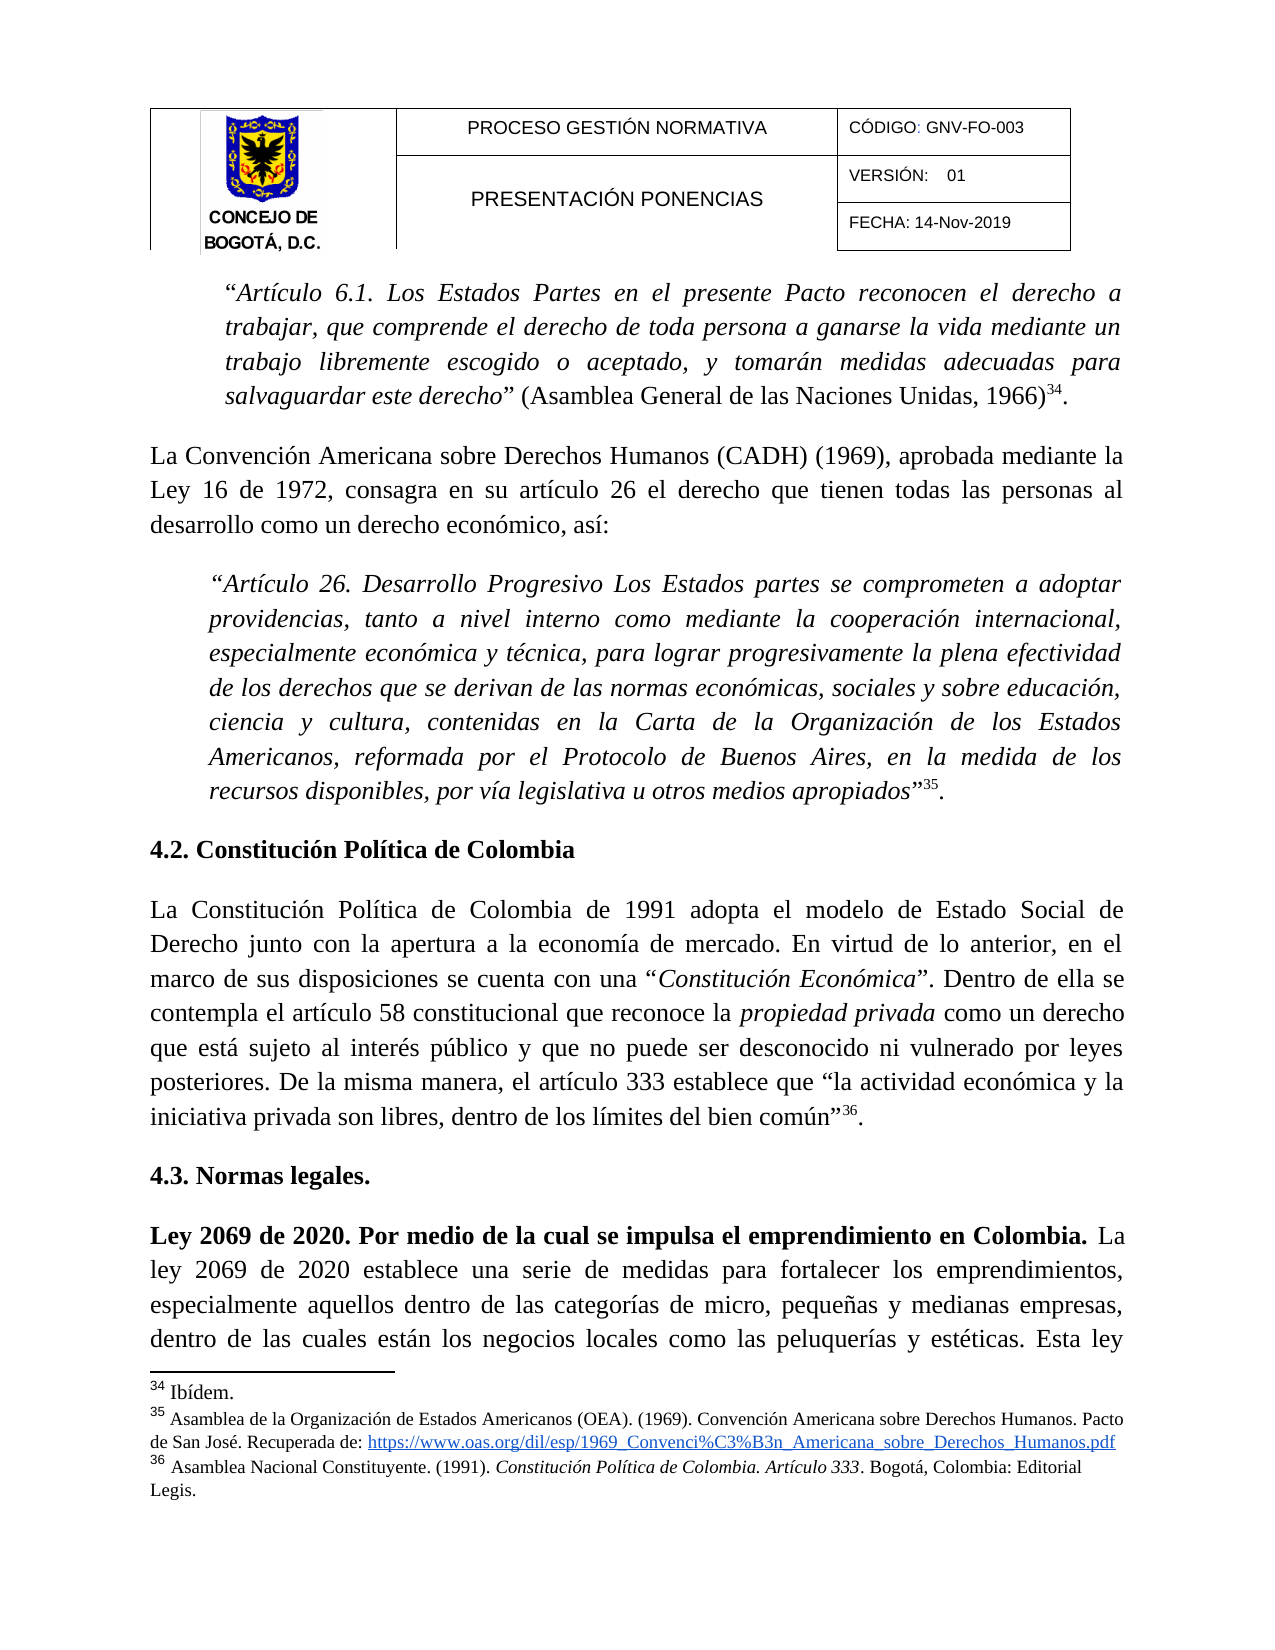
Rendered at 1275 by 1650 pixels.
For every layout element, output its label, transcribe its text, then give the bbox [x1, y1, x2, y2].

picture [199, 109, 324, 255]
text 4.2. Constitución Política de Colombia [150, 834, 1125, 864]
text “Artículo 6.1. Los Estados Partes en el presente Pacto reconocen el derecho a trabajar, que comprende el derecho de toda persona a ganarse la vida mediante un trabajo libremente escogido o aceptado, y tomarán medidas adecuadas para salvaguardar este derecho” (Asamblea General de las Naciones Unidas, 1966). [225, 277, 1125, 410]
text La Constitución Política de Colombia de 1991 adopta el modelo de Estado Social de Derecho junto con la apertura a la economía de mercado. En virtud de lo anterior, en el marco de sus disposiciones se cuenta con una “Constitución Económica”. Dentro de ella se contempla el artículo 58 constitucional que reconoce la propiedad privada como un derecho que está sujeto al interés público y que no puede ser desconocido ni vulnerado por leyes posteriores. De la misma manera, el artículo 333 establece que “la actividad económica y la iniciativa privada son libres, dentro de los límites del bien común”. [150, 894, 1125, 1131]
text 4.3. Normas legales. [150, 1160, 1125, 1190]
text La Convención Americana sobre Derechos Humanos (CADH) (1969), aprobada mediante la Ley 16 de 1972, consagra en su artículo 26 el derecho que tienen todas las personas al desarrollo como un derecho económico, así: [150, 440, 1125, 539]
text “Artículo 26. Desarrollo Progresivo Los Estados partes se comprometen a adoptar providencias, tanto a nivel interno como mediante la cooperación internacional, especialmente económica y técnica, para lograr progresivamente la plena efectividad de los derechos que se derivan de las normas económicas, sociales y sobre educación, ciencia y cultura, contenidas en la Carta de la Organización de los Estados Americanos, reformada por el Protocolo de Buenos Aires, en la medida de los recursos disponibles, por vía legislativa u otros medios apropiados”. [209, 568, 1125, 805]
